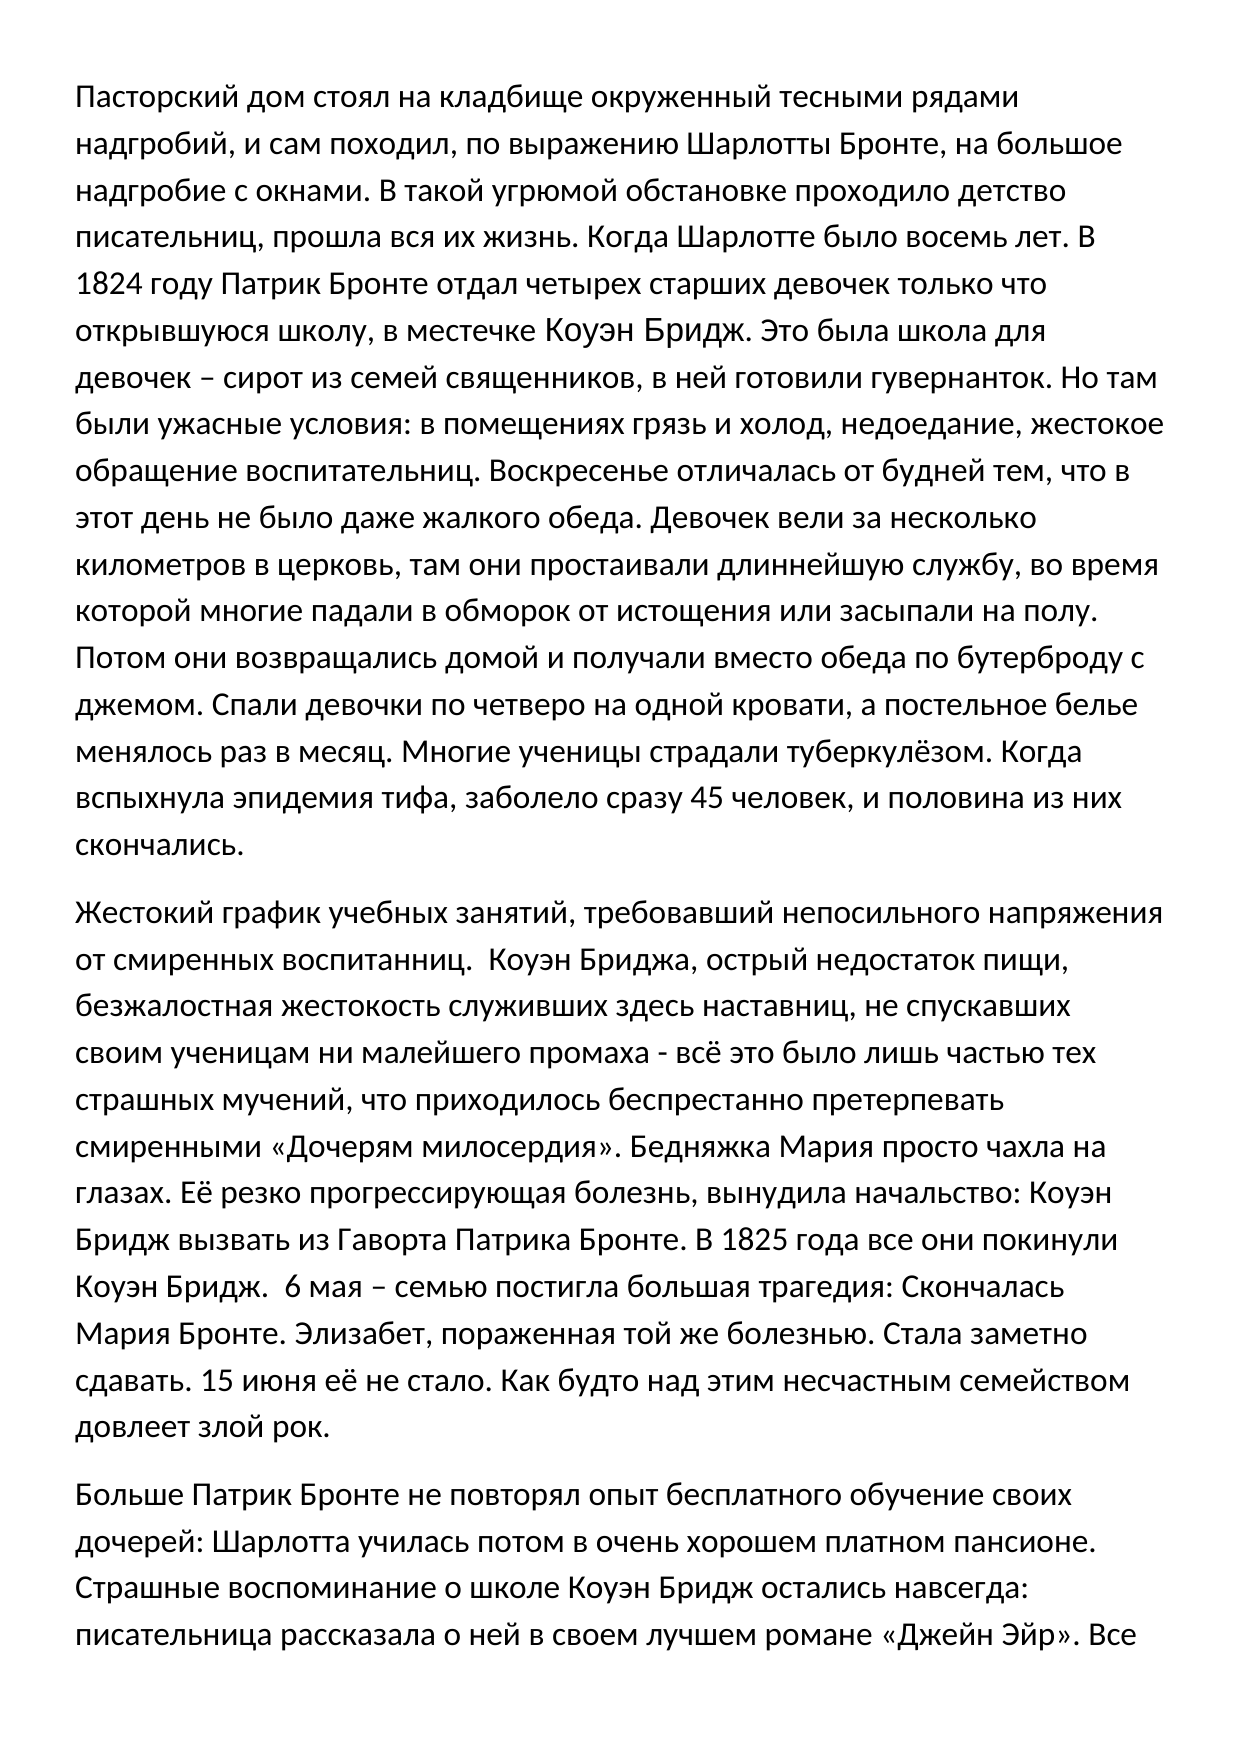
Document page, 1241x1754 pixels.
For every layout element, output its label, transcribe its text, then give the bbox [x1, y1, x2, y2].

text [75, 75, 1165, 864]
text Жестокий график учебных занятий, требовавший непосильного напряжения от смиренных воспитанниц. Коуэн Бриджа, острый недостаток пищи, безжалостная жестокость служивших здесь наставниц, не спускавших своим ученицам ни малейшего промаха - всё это было лишь частью тех страшных мучений, что приходилось беспрестанно претерпевать смиренными «Дочерям милосердия». Бедняжка Мария просто чахла на глазах. Её резко прогрессирующая болезнь, вынудила начальство: Коуэн Бридж вызвать из Гаворта Патрика Бронте. В 1825 года все они покинули Коуэн Бридж. 6 мая – семью постигла большая трагедия: Скончалась Мария Бронте. Элизабет, пораженная той же болезнью. Стала заметно сдавать. 15 июня её не стало. Как будто над этим несчастным семейством довлеет злой рок. [75, 891, 1165, 1446]
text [75, 1473, 1165, 1654]
